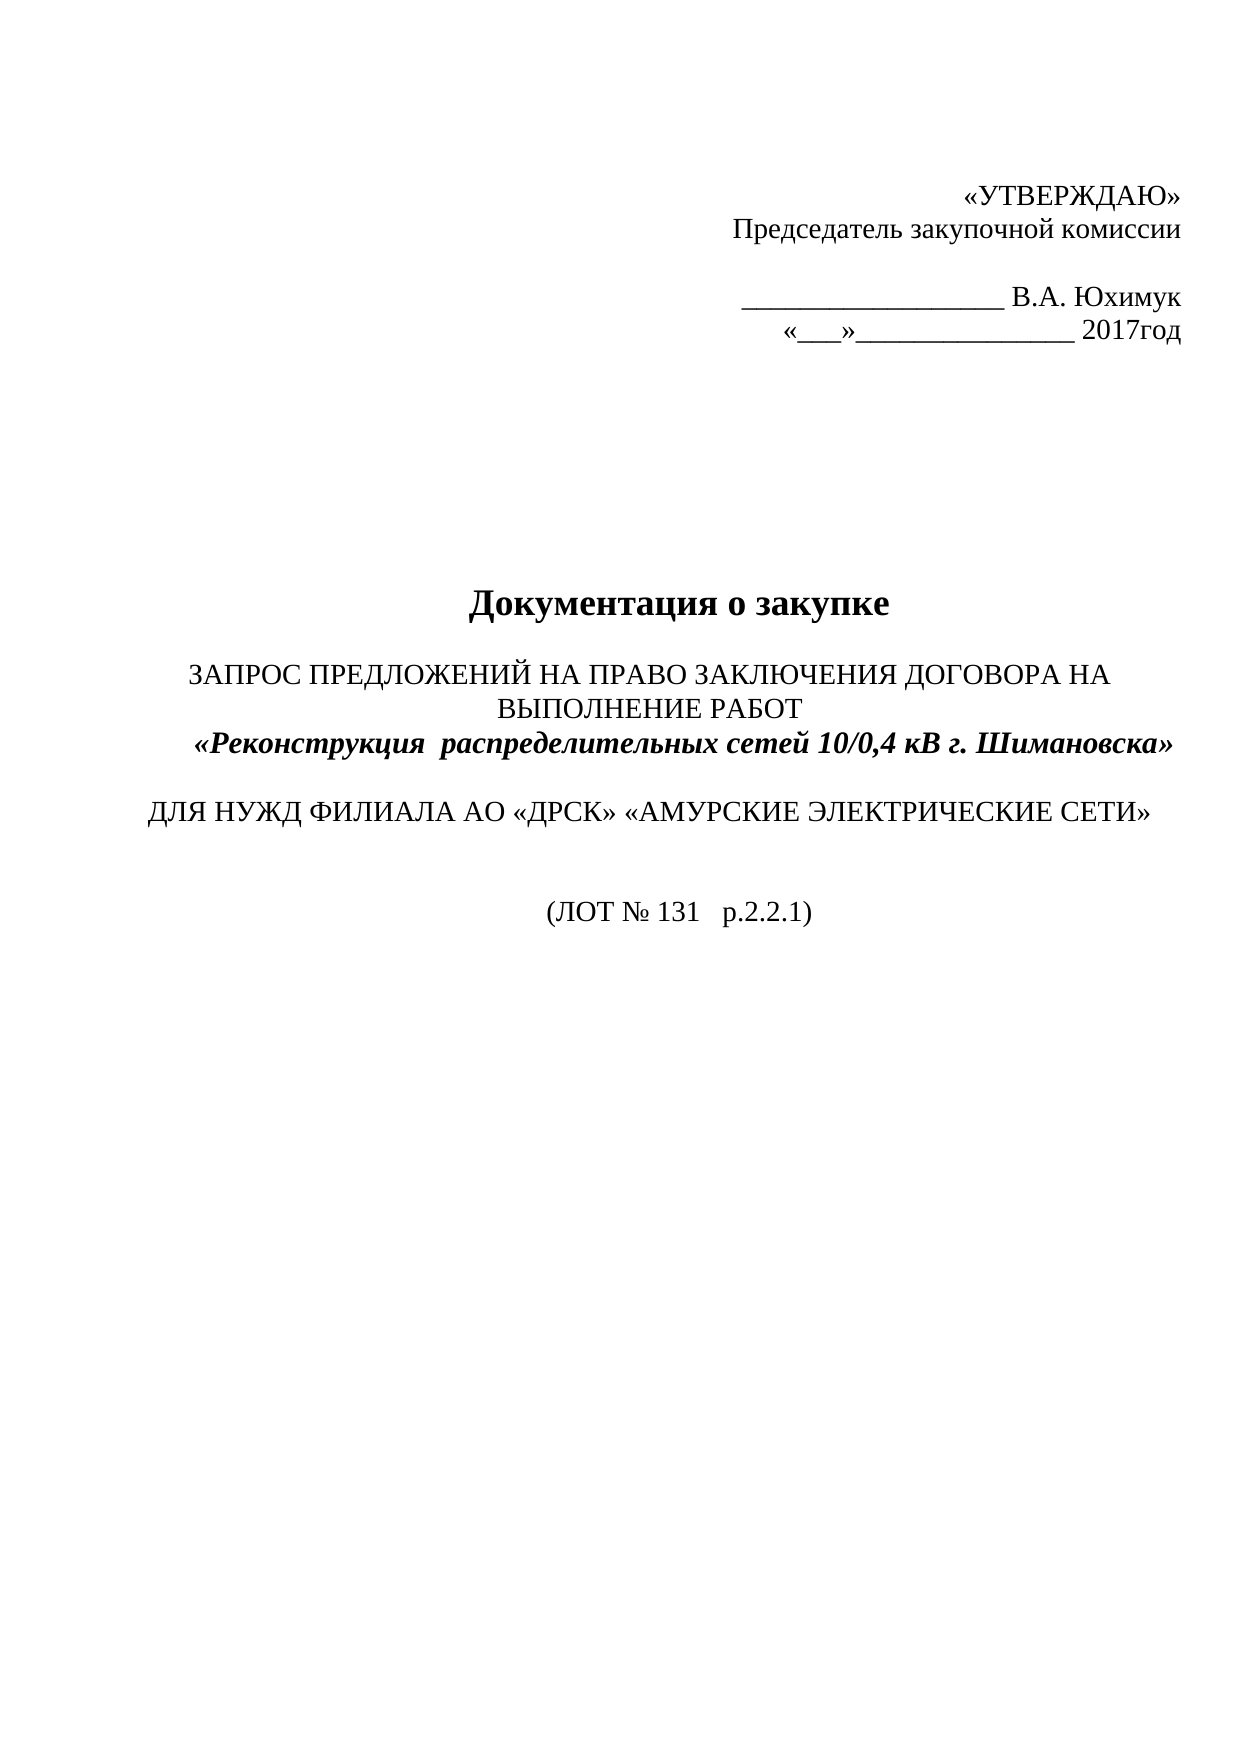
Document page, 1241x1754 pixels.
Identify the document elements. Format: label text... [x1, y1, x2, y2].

text __________________ В.А. Юхимук [604, 279, 1181, 312]
text «УТВЕРЖДАЮ» [604, 178, 1181, 212]
text «Реконструкция распределительных сетей 10/0,4 кВ г. Шимановска» [162, 724, 1181, 760]
text Председатель закупочной комиссии [604, 212, 1181, 245]
text ЗАПРОС ПРЕДЛОЖЕНИЙ НА ПРАВО ЗАКЛЮЧЕНИЯ ДОГОВОРА НА ВЫПОЛНЕНИЕ РАБОТ [118, 657, 1181, 724]
text (ЛОТ № 131 р.2.2.1) [118, 894, 1181, 928]
text ДЛЯ НУЖД ФИЛИАЛА АО «ДРСК» «АМУРСКИЕ ЭЛЕКТРИЧЕСКИЕ СЕТИ» [118, 794, 1181, 827]
text «___»_______________ 2017год [604, 312, 1181, 346]
text Документация о закупке [118, 581, 1181, 624]
